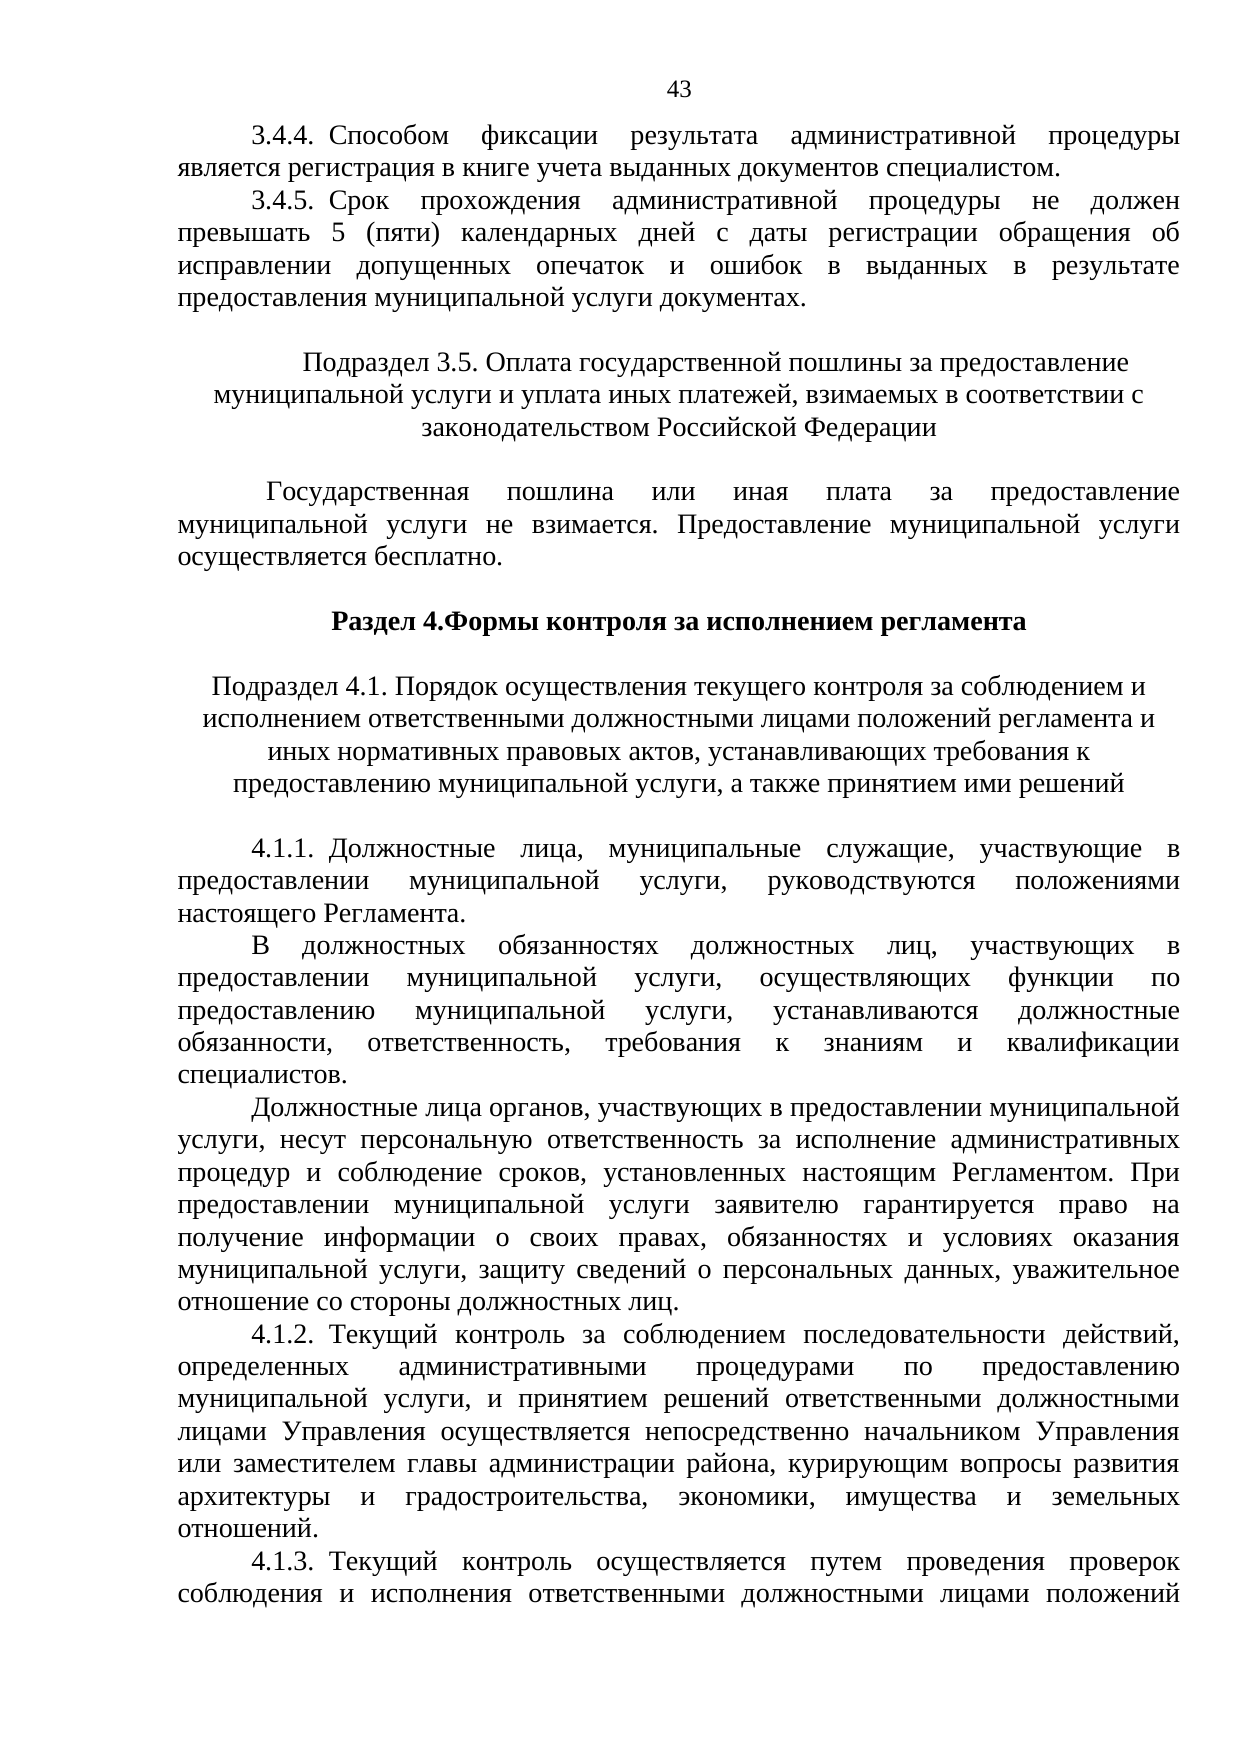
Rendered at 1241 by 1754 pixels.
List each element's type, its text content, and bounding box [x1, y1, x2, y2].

text Подраздел 4.1. Порядок осуществления текущего контроля за соблюдением и исполнением ответственными должностными лицами положений регламента и иных нормативных правовых актов, устанавливающих требования к предоставлению муниципальной услуги, а также принятием ими решений [177, 669, 1181, 798]
text Подраздел 3.5. Оплата государственной пошлины за предоставление муниципальной услуги и уплата иных платежей, взимаемых в соответствии с законодательством Российской Федерации [177, 345, 1181, 442]
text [177, 1543, 1181, 1608]
text Должностные лица органов, участвующих в предоставлении муниципальной услуги, несут персональную ответственность за исполнение административных процедур и соблюдение сроков, установленных настоящим Регламентом. При предоставлении муниципальной услуги заявителю гарантируется право на получение информации о своих правах, обязанностях и условиях оказания муниципальной услуги, защиту сведений о персональных данных, уважительное отношение со стороны должностных лиц. [177, 1090, 1181, 1317]
text В должностных обязанностях должностных лиц, участвующих в предоставлении муниципальной услуги, осуществляющих функции по предоставлению муниципальной услуги, устанавливаются должностные обязанности, ответственность, требования к знаниям и квалификации специалистов. [177, 928, 1181, 1090]
text 4.1.1. Должностные лица, муниципальные служащие, участвующие в предоставлении муниципальной услуги, руководствуются положениями настоящего Регламента. [177, 831, 1181, 928]
text Раздел 4.Формы контроля за исполнением регламента [177, 604, 1181, 636]
text 4.1.2. Текущий контроль за соблюдением последовательности действий, определенных административными процедурами по предоставлению муниципальной услуги, и принятием решений ответственными должностными лицами Управления осуществляется непосредственно начальником Управления или заместителем главы администрации района, курирующим вопросы развития архитектуры и градостроительства, экономики, имущества и земельных отношений. [177, 1317, 1181, 1543]
text 3.4.4. Способом фиксации результата административной процедуры является регистрация в книге учета выданных документов специалистом. [177, 118, 1181, 183]
text Государственная пошлина или иная плата за предоставление муниципальной услуги не взимается. Предоставление муниципальной услуги осуществляется бесплатно. [177, 474, 1181, 572]
text 3.4.5. Срок прохождения административной процедуры не должен превышать 5 (пяти) календарных дней с даты регистрации обращения об исправлении допущенных опечаток и ошибок в выданных в результате предоставления муниципальной услуги документах. [177, 183, 1181, 312]
